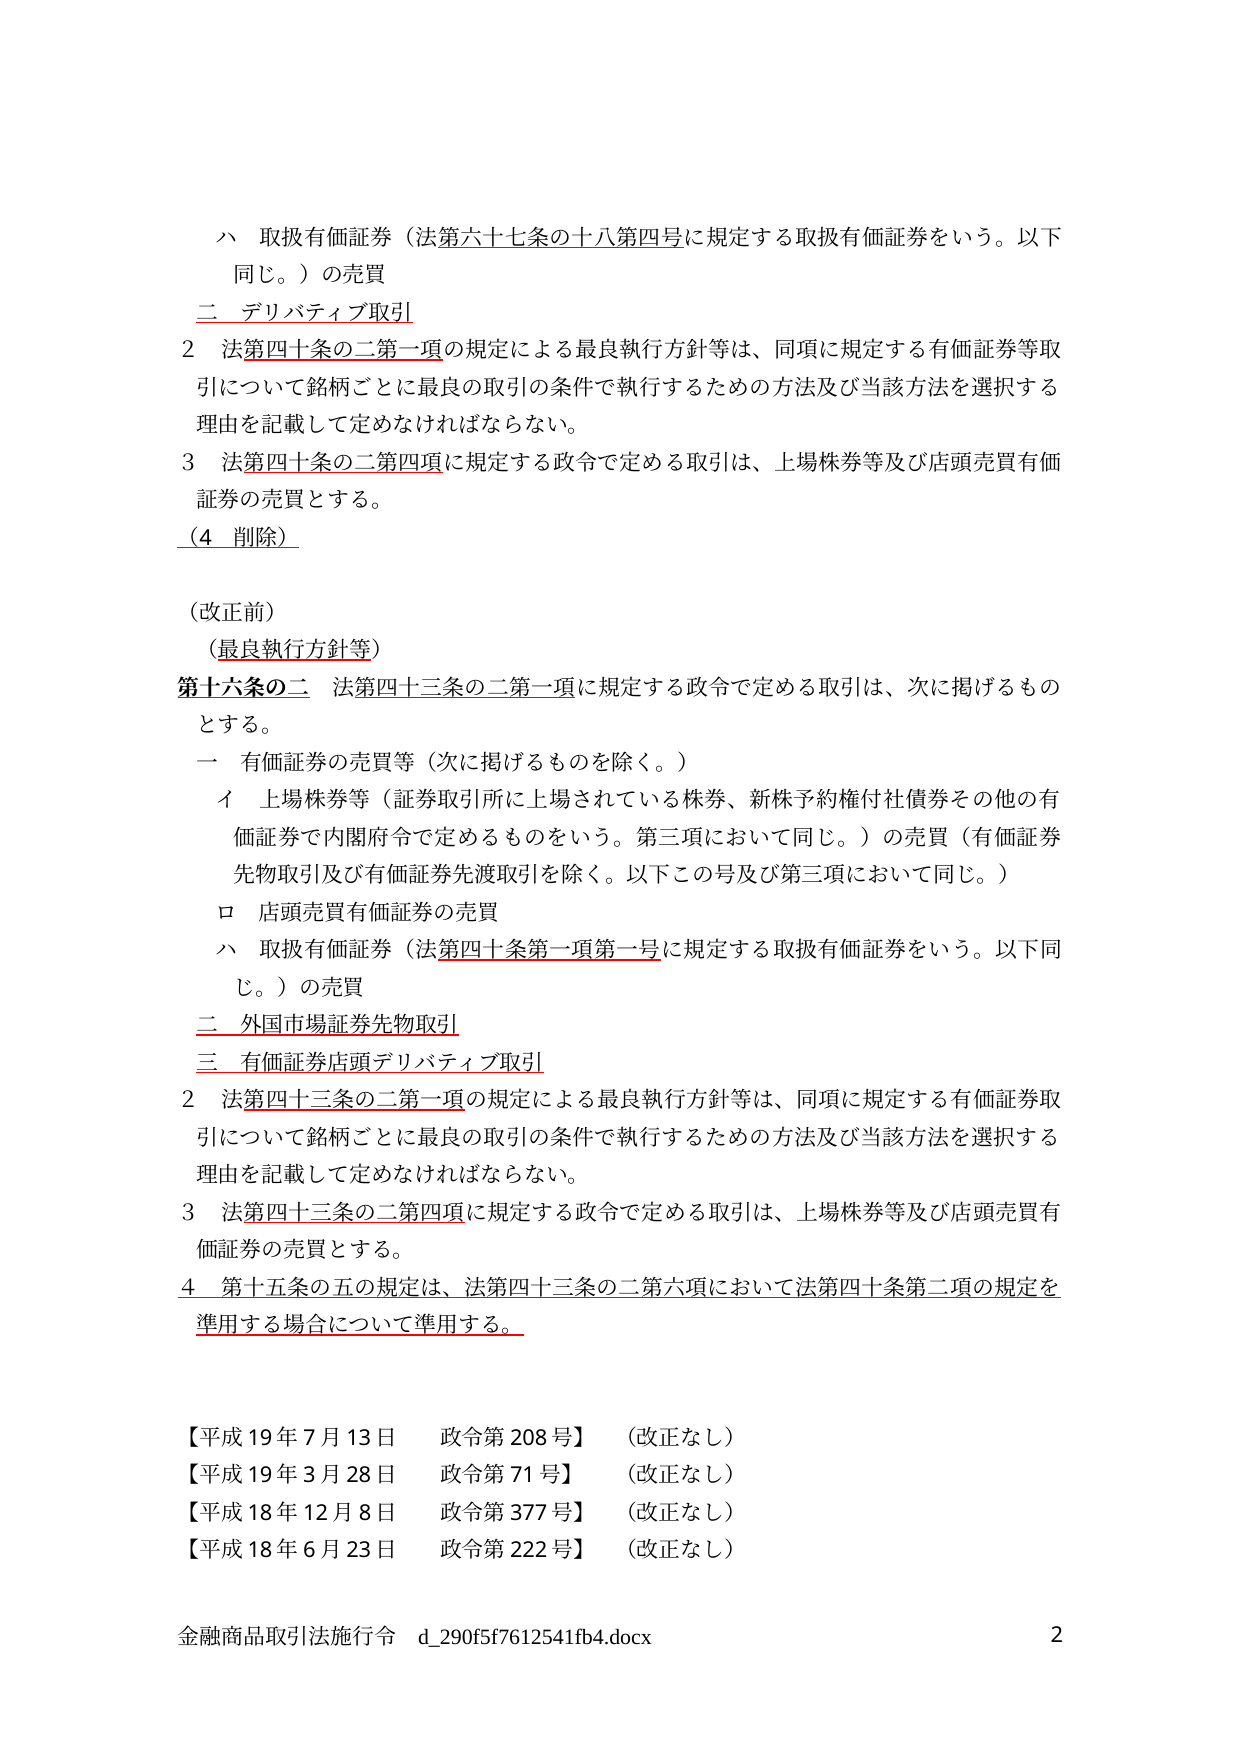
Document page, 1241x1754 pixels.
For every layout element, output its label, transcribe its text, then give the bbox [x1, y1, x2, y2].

text ４ 第十五条の五の規定は、法第四十三条の二第六項において法第四十条第二項の規定を準用する場合について準用する。 [177, 1267, 1063, 1342]
text ２ 法第四十条の二第一項の規定による最良執行方針等は、同項に規定する有価証券等取引について銘柄ごとに最良の取引の条件で執行するための方法及び当該方法を選択する理由を記載して定めなければならない。 [177, 329, 1063, 442]
text イ 上場株券等（証券取引所に上場されている株券、新株予約権付社債券その他の有価証券で内閣府令で定めるものをいう。第三項において同じ。）の売買（有価証券先物取引及び有価証券先渡取引を除く。以下この号及び第三項において同じ。） [215, 779, 1063, 892]
text 【平成18年6月23日 政令第222号】 （改正なし） [177, 1529, 1063, 1567]
text 第十六条の二 法第四十三条の二第一項に規定する政令で定める取引は、次に掲げるものとする。 [177, 667, 1063, 742]
text （改正前） [177, 592, 1063, 629]
text 一 有価証券の売買等（次に掲げるものを除く。） [196, 742, 1063, 779]
text ２ 法第四十三条の二第一項の規定による最良執行方針等は、同項に規定する有価証券取引について銘柄ごとに最良の取引の条件で執行するための方法及び当該方法を選択する理由を記載して定めなければならない。 [177, 1079, 1063, 1192]
text ハ 取扱有価証券（法第六十七条の十八第四号に規定する取扱有価証券をいう。以下同じ。）の売買 [215, 217, 1063, 292]
text 二 外国市場証券先物取引 [196, 1004, 1063, 1042]
text ロ 店頭売買有価証券の売買 [215, 892, 1063, 929]
text 三 有価証券店頭デリバティブ取引 [196, 1042, 1063, 1079]
text 【平成19年7月13日 政令第208号】 （改正なし） [177, 1417, 1063, 1454]
text （4 削除） [177, 517, 1063, 554]
text 【平成19年3月28日 政令第71号】 （改正なし） [177, 1454, 1063, 1492]
text 【平成18年12月8日 政令第377号】 （改正なし） [177, 1492, 1063, 1529]
text 二 デリバティブ取引 [196, 292, 1063, 329]
text （最良執行方針等） [196, 629, 1063, 667]
text ３ 法第四十三条の二第四項に規定する政令で定める取引は、上場株券等及び店頭売買有価証券の売買とする。 [177, 1192, 1063, 1267]
text ３ 法第四十条の二第四項に規定する政令で定める取引は、上場株券等及び店頭売買有価証券の売買とする。 [177, 442, 1063, 517]
text ハ 取扱有価証券（法第四十条第一項第一号に規定する取扱有価証券をいう。以下同じ。）の売買 [215, 929, 1063, 1004]
